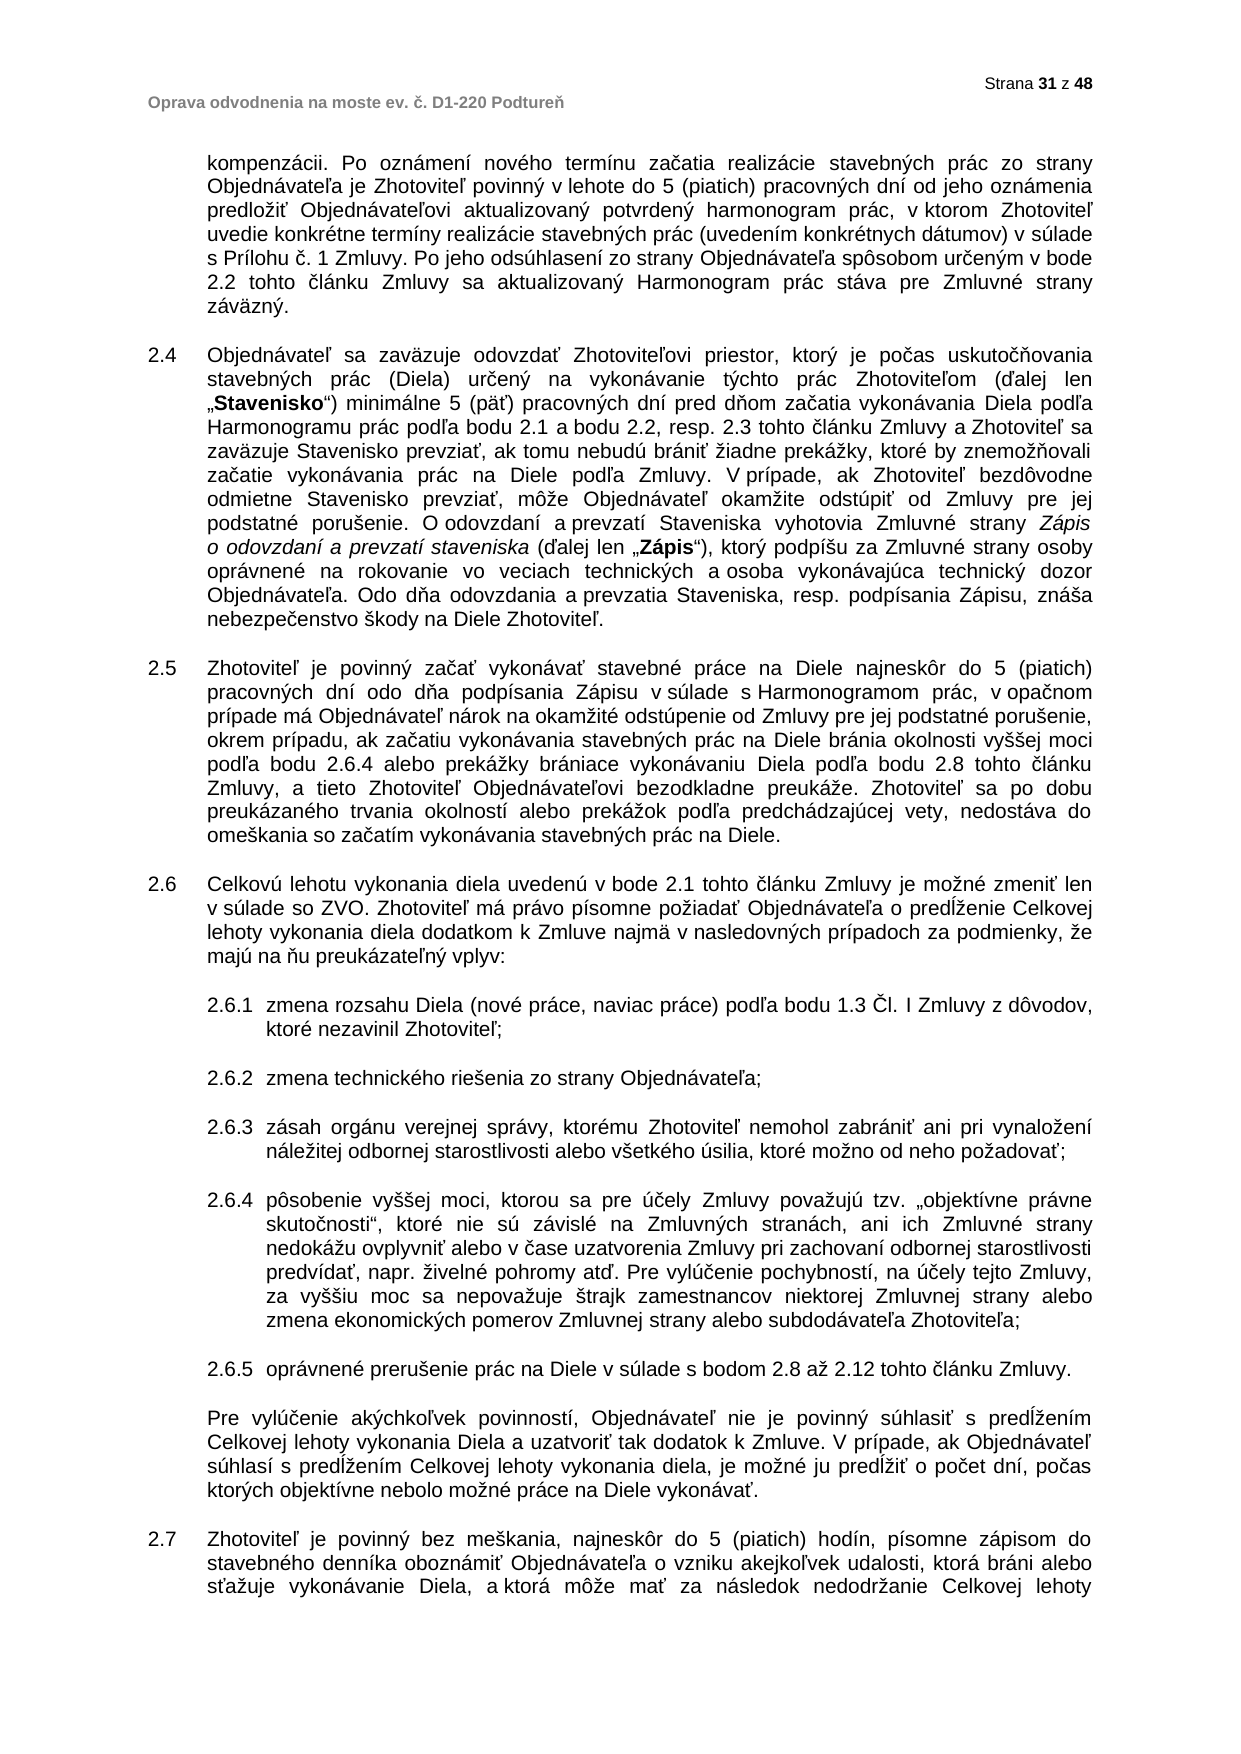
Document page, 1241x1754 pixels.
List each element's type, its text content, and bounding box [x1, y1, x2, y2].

list Zhotoviteľ je povinný začať vykonávať stavebné práce na Diele najneskôr do 5 (piatich) pracovných dní odo dňa podpísania Zápisu v súlade s Harmonogramom prác, v opačnom prípade má Objednávateľ nárok na okamžité odstúpenie od Zmluvy pre jej podstatné porušenie, okrem prípadu, ak začatiu vykonávania stavebných prác na Diele bránia okolnosti vyššej moci podľa bodu 2.6.4 alebo prekážky brániace vykonávaniu Diela podľa bodu 2.8 tohto článku Zmluvy, a tieto Zhotoviteľ Objednávateľovi bezodkladne preukáže. Zhotoviteľ sa po dobu preukázaného trvania okolností alebo prekážok podľa predchádzajúcej vety, nedostáva do omeškania so začatím vykonávania stavebných prác na Diele. [148, 656, 1093, 847]
list pôsobenie vyššej moci, ktorou sa pre účely Zmluvy považujú tzv. „objektívne právne skutočnosti“, ktoré nie sú závislé na Zmluvných stranách, ani ich Zmluvné strany nedokážu ovplyvniť alebo v čase uzatvorenia Zmluvy pri zachovaní odbornej starostlivosti predvídať, napr. živelné pohromy atď. Pre vylúčenie pochybností, na účely tejto Zmluvy, za vyššiu moc sa nepovažuje štrajk zamestnancov niektorej Zmluvnej strany alebo zmena ekonomických pomerov Zmluvnej strany alebo subdodávateľa Zhotoviteľa; [207, 1188, 1093, 1332]
list zmena rozsahu Diela (nové práce, naviac práce) podľa bodu 1.3 Čl. I Zmluvy z dôvodov, ktoré nezavinil Zhotoviteľ; [207, 993, 1093, 1041]
text Pre vylúčenie akýchkoľvek povinností, Objednávateľ nie je povinný súhlasiť s predĺžením Celkovej lehoty vykonania Diela a uzatvoriť tak dodatok k Zmluve. V prípade, ak Objednávateľ súhlasí s predĺžením Celkovej lehoty vykonania diela, je možné ju predĺžiť o počet dní, počas ktorých objektívne nebolo možné práce na Diele vykonávať. [207, 1406, 1093, 1501]
list zmena technického riešenia zo strany Objednávateľa; [207, 1066, 1093, 1090]
list Objednávateľ sa zaväzuje odovzdať Zhotoviteľovi priestor, ktorý je počas uskutočňovania stavebných prác (Diela) určený na vykonávanie týchto prác Zhotoviteľom (ďalej len „Stavenisko“) minimálne 5 (päť) pracovných dní pred dňom začatia vykonávania Diela podľa Harmonogramu prác podľa bodu 2.1 a bodu 2.2, resp. 2.3 tohto článku Zmluvy a Zhotoviteľ sa zaväzuje Stavenisko prevziať, ak tomu nebudú brániť žiadne prekážky, ktoré by znemožňovali začatie vykonávania prác na Diele podľa Zmluvy. V prípade, ak Zhotoviteľ bezdôvodne odmietne Stavenisko prevziať, môže Objednávateľ okamžite odstúpiť od Zmluvy pre jej podstatné porušenie. O odovzdaní a prevzatí Staveniska vyhotovia Zmluvné strany Zápis o odovzdaní a prevzatí staveniska (ďalej len „Zápis“), ktorý podpíšu za Zmluvné strany osoby oprávnené na rokovanie vo veciach technických a osoba vykonávajúca technický dozor Objednávateľa. Odo dňa odovzdania a prevzatia Staveniska, resp. podpísania Zápisu, znáša nebezpečenstvo škody na Diele Zhotoviteľ. [148, 343, 1093, 631]
list zásah orgánu verejnej správy, ktorému Zhotoviteľ nemohol zabrániť ani pri vynaložení náležitej odbornej starostlivosti alebo všetkého úsilia, ktoré možno od neho požadovať; [207, 1115, 1093, 1163]
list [148, 150, 1093, 318]
list oprávnené prerušenie prác na Diele v súlade s bodom 2.8 až 2.12 tohto článku Zmluvy. [207, 1357, 1093, 1381]
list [148, 1526, 1093, 1598]
list Celkovú lehotu vykonania diela uvedenú v bode 2.1 tohto článku Zmluvy je možné zmeniť len v súlade so ZVO. Zhotoviteľ má právo písomne požiadať Objednávateľa o predĺženie Celkovej lehoty vykonania diela dodatkom k Zmluve najmä v nasledovných prípadoch za podmienky, že majú na ňu preukázateľný vplyv: [148, 872, 1093, 968]
